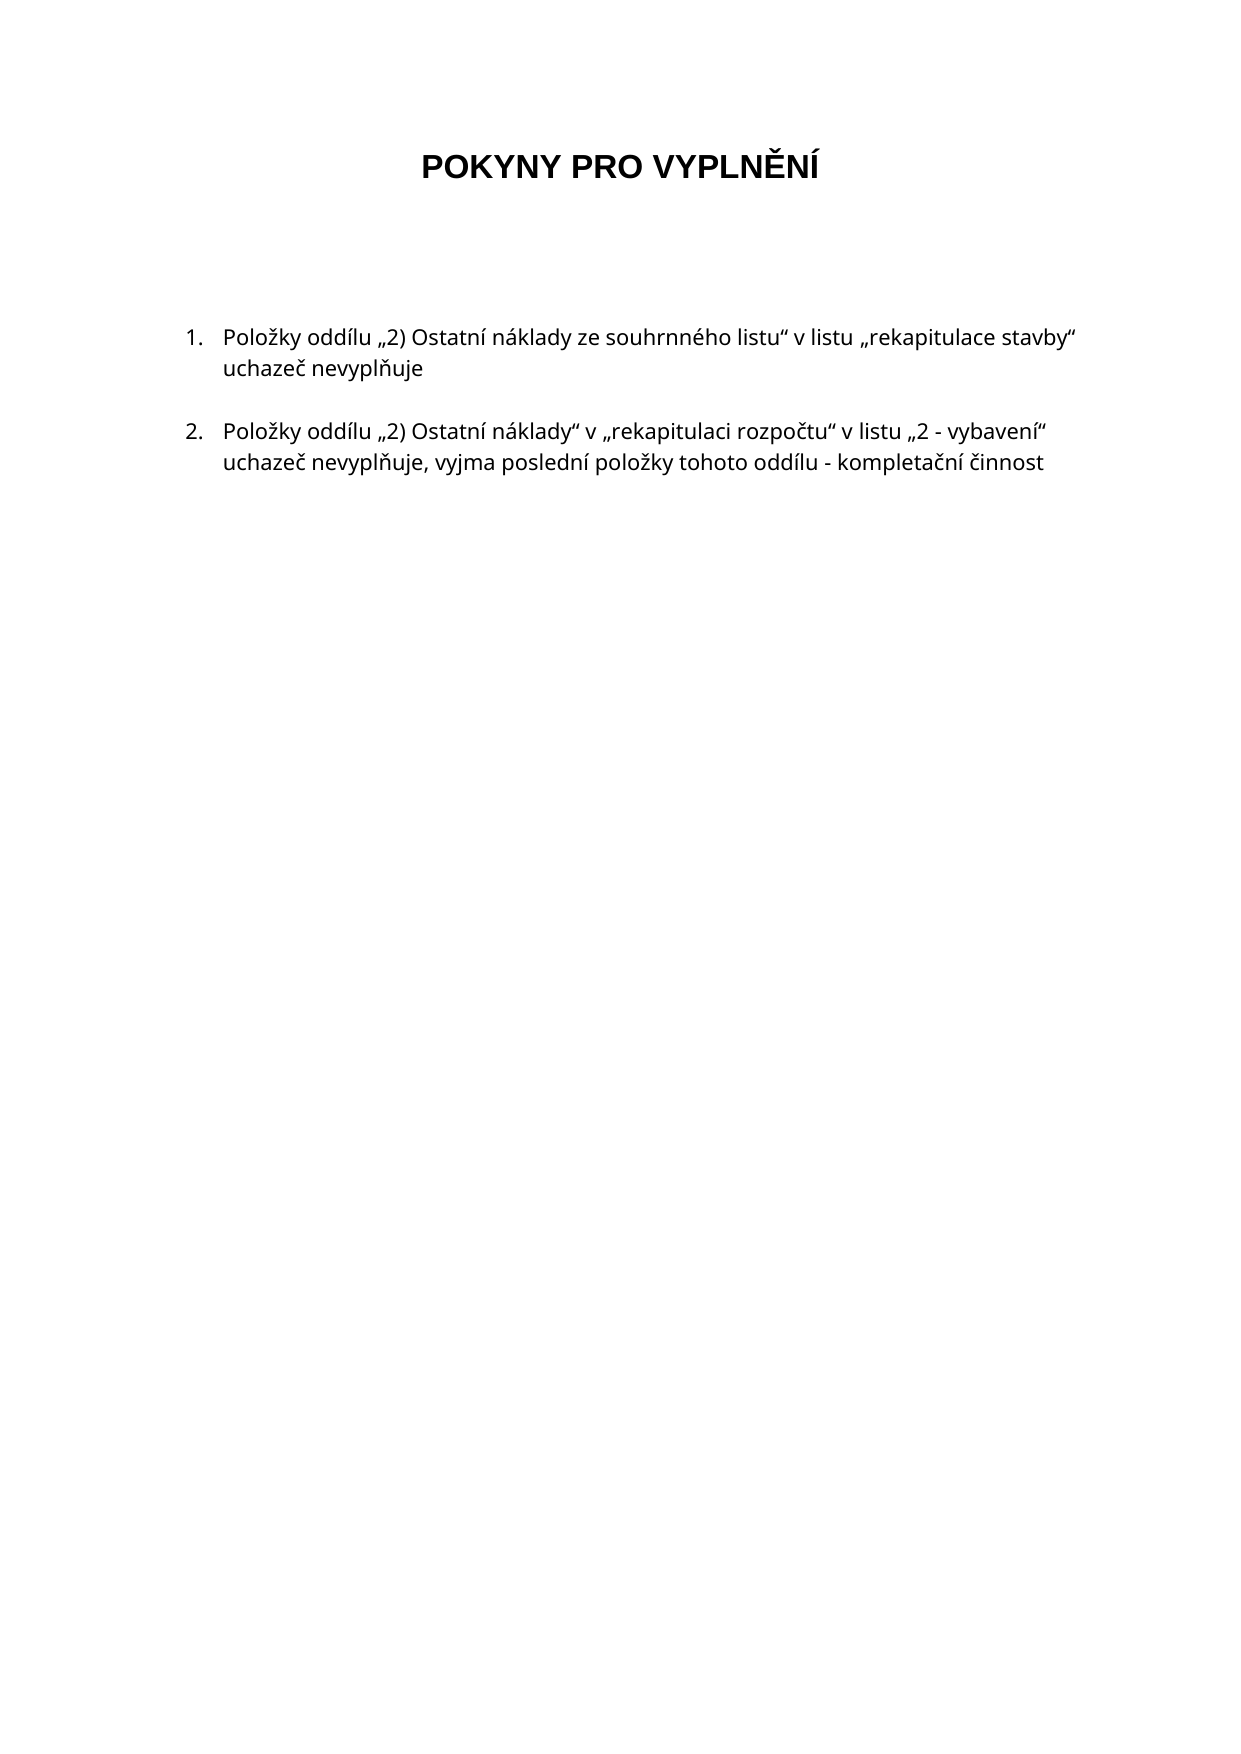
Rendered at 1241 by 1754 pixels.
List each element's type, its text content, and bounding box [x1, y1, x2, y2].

text POKYNY PRO VYPLNĚNÍ [148, 148, 1093, 186]
list Položky oddílu „2) Ostatní náklady ze souhrnného listu“ v listu „rekapitulace stavby“ uchazeč nevyplňuje [185, 322, 1093, 383]
list Položky oddílu „2) Ostatní náklady“ v „rekapitulaci rozpočtu“ v listu „2 - vybavení“ uchazeč nevyplňuje, vyjma poslední položky tohoto oddílu - kompletační činnost [185, 416, 1093, 477]
